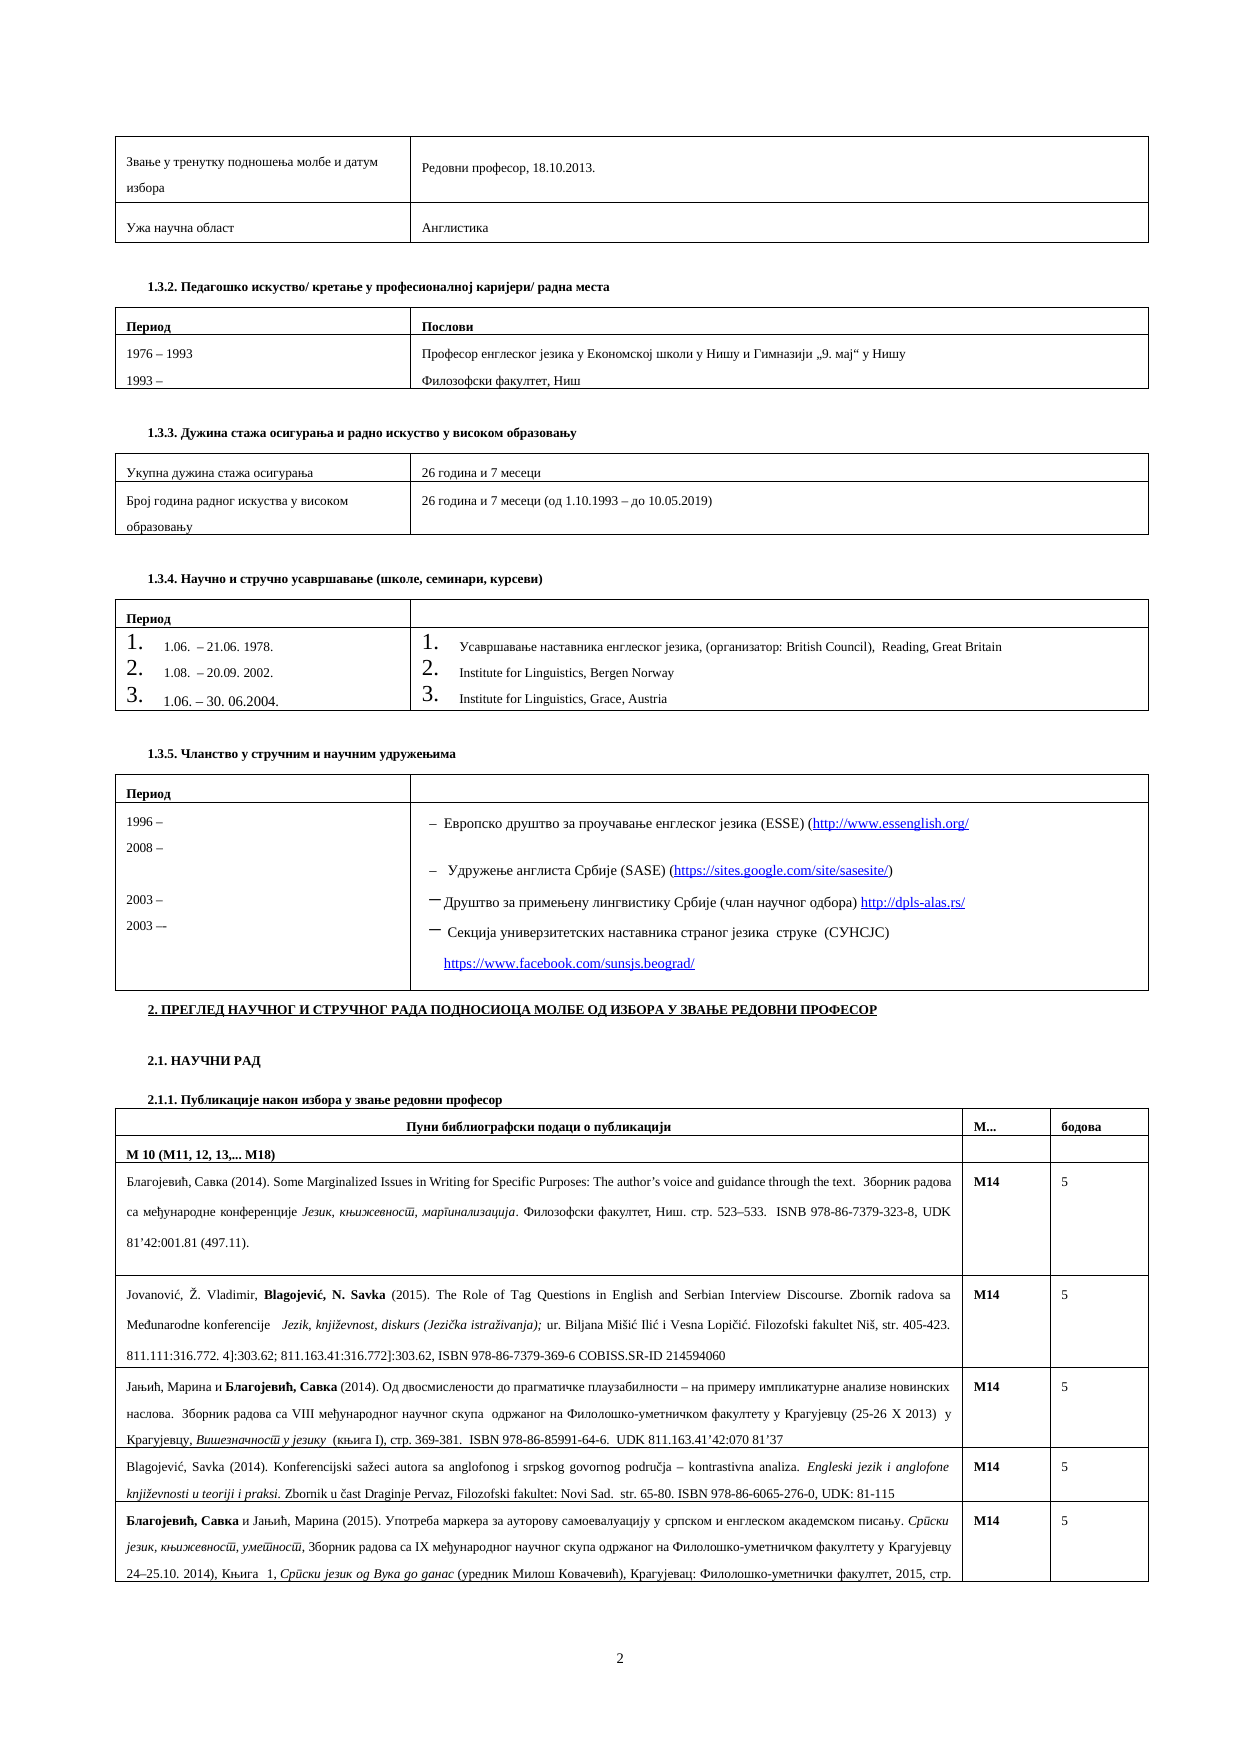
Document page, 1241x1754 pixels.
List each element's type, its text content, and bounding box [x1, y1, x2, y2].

table_cell 1.06. – 21.06. 1978. 1.08. – 20.09. 2002. 1.06. – 30. 06.2004. [116, 628, 410, 709]
table_cell [1051, 1136, 1148, 1162]
table_cell Blagojević, Savka (2014). Konferencijski sažeci autora sa anglofonog i srpskog govornog područja – kontrastivna analiza. Engleski jezik i anglofone književnosti u teoriji i praksi. Zbornik u čast Draginje Pervaz, Filozofski fakultet: Novi Sad. str. 65-80. ISBN 978-86-6065-276-0, UDK: 81-115 [116, 1448, 962, 1501]
table_cell M 10 (M11, 12, 13,... M18) [116, 1136, 962, 1162]
table_cell Број година радног искуства у високом образовању [116, 482, 410, 534]
table_cell Благојевић, Савка (2014). Sоme Marginalized Issues in Writing for Specific Purposes: The author’s voice and guidance through the text. Зборник радова са међународне конференције Језик, књижевност, маргинализација. Филозофски факултет, Ниш. стр. 523–533. ISNB 978-86-7379-323-8, UDK 81’42:001.81 (497.11). [116, 1163, 962, 1275]
table_cell M14 [963, 1368, 1050, 1447]
text 1.3.2. Педагошко искуство/ кретање у професионалној каријери/ радна места [147, 268, 1092, 294]
table_cell М14 [963, 1163, 1050, 1275]
table_header Период [116, 600, 410, 627]
table_cell 26 година и 7 месеци (од 1.10.1993 – до 10.05.2019) [411, 482, 1148, 534]
table_cell Jovanović, Ž. Vladimir, Blagojević, N. Savka (2015). The Role of Tag Questions in English and Serbian Interview Discourse. Zbornik radova sa Međunarodne konferencije Jezik, književnost, diskurs (Jezička istraživanja); ur. Biljana Mišić Ilić i Vesna Lopičić. Filozofski fakultet Niš, str. 405-423. 811.111:316.772. 4]:303.62; 811.163.41:316.772]:303.62, ISBN 978-86-7379-369-6 COBISS.SR-ID 214594060 [116, 1276, 962, 1367]
table_cell Усавршавање наставника енглеског језика, (организатор: British Council), Reading, Great Britain Institute for Linguistics, Bergen Norway Institute for Linguistics, Grace, Austria [411, 628, 1148, 709]
table_cell 5 [1051, 1368, 1148, 1447]
table_cell 5 [1051, 1448, 1148, 1501]
table_cell М14 [963, 1276, 1050, 1367]
table_header Послови [411, 308, 1148, 334]
table_cell Редовни професор, 18.10.2013. [411, 137, 1148, 202]
table_header Период [116, 775, 410, 802]
text 1.3.3. Дужина стажа осигурања и радно искуство у високом образовању [147, 414, 1092, 441]
table_cell Англистика [411, 203, 1148, 242]
table_header бодова [1051, 1109, 1148, 1135]
table_cell Ужа научна област [116, 203, 410, 242]
table_cell 1996 – 2008 – 2003 – 2003 –- [116, 803, 410, 990]
subtitle 2. ПРЕГЛЕД НАУЧНОГ И СТРУЧНОГ РАДА ПОДНОСИОЦА МОЛБЕ ОД ИЗБОРА У ЗВАЊЕ РЕДОВНИ ПРОФЕСОР [148, 991, 1092, 1017]
text 1.3.5. Чланство у стручним и научним удружењима [147, 736, 1092, 762]
table_header [411, 600, 1148, 627]
table_cell 5 [1051, 1276, 1148, 1367]
table_cell 1976 – 1993 1993 – [116, 335, 410, 388]
table_header Пуни библиографски подаци о публикацији [116, 1109, 962, 1135]
table_cell M14 [963, 1502, 1050, 1581]
table_header Укупна дужина стажа осигурања [116, 454, 410, 481]
table_header 26 година и 7 месеци [411, 454, 1148, 481]
table_cell M14 [963, 1448, 1050, 1501]
table_cell Јањић, Mарина и Благојевић, Савка (2014). Од двосмислености до прагматичке плаузабилности – на примеру импликатурне анализе новинских наслова. Зборник радова са VIII међународног научног скупа одржаног на Филолошко-уметничком факултету у Крагујевцу (25-26 X 2013) у Крагујевцу, Вишезначност у језику (књига I), стр. 369-381. ISBN 978-86-85991-64-6. UDK 811.163.41’42:070 81’37 [116, 1368, 962, 1447]
table_cell [963, 1136, 1050, 1162]
text 2.1. НАУЧНИ РАД [147, 1042, 1092, 1068]
table_cell 5 [1051, 1163, 1148, 1275]
table_header Период [116, 308, 410, 334]
table_header М... [963, 1109, 1050, 1135]
text 2.1.1. Публикације након избора у звање редовни професор [147, 1081, 1092, 1107]
table_cell Европско друштво за проучавање енглеског језика (ESSE) (http://www.essenglish.org/ Удружење англиста Србије (SASE) (https://sites.google.com/site/sasesite/) Друштво за примењену лингвистику Србије (члан научног одбора) http://dpls-alas.rs/ Секција универзитетских наставника страног језика струке (СУНСЈС) https://www.facebook.com/sunsjs.beograd/ [411, 803, 1148, 990]
table_header [411, 775, 1148, 802]
table_cell 5 [1051, 1502, 1148, 1581]
table_cell Звање у тренутку подношења молбе и датум избора [116, 137, 410, 202]
table_cell Професор енглеског језика у Економској школи у Нишу и Гимназији „9. мај“ у Нишу Филозофски факултет, Ниш [411, 335, 1148, 388]
text 1.3.4. Научно и стручно усавршавање (школе, семинари, курсеви) [147, 560, 1092, 587]
